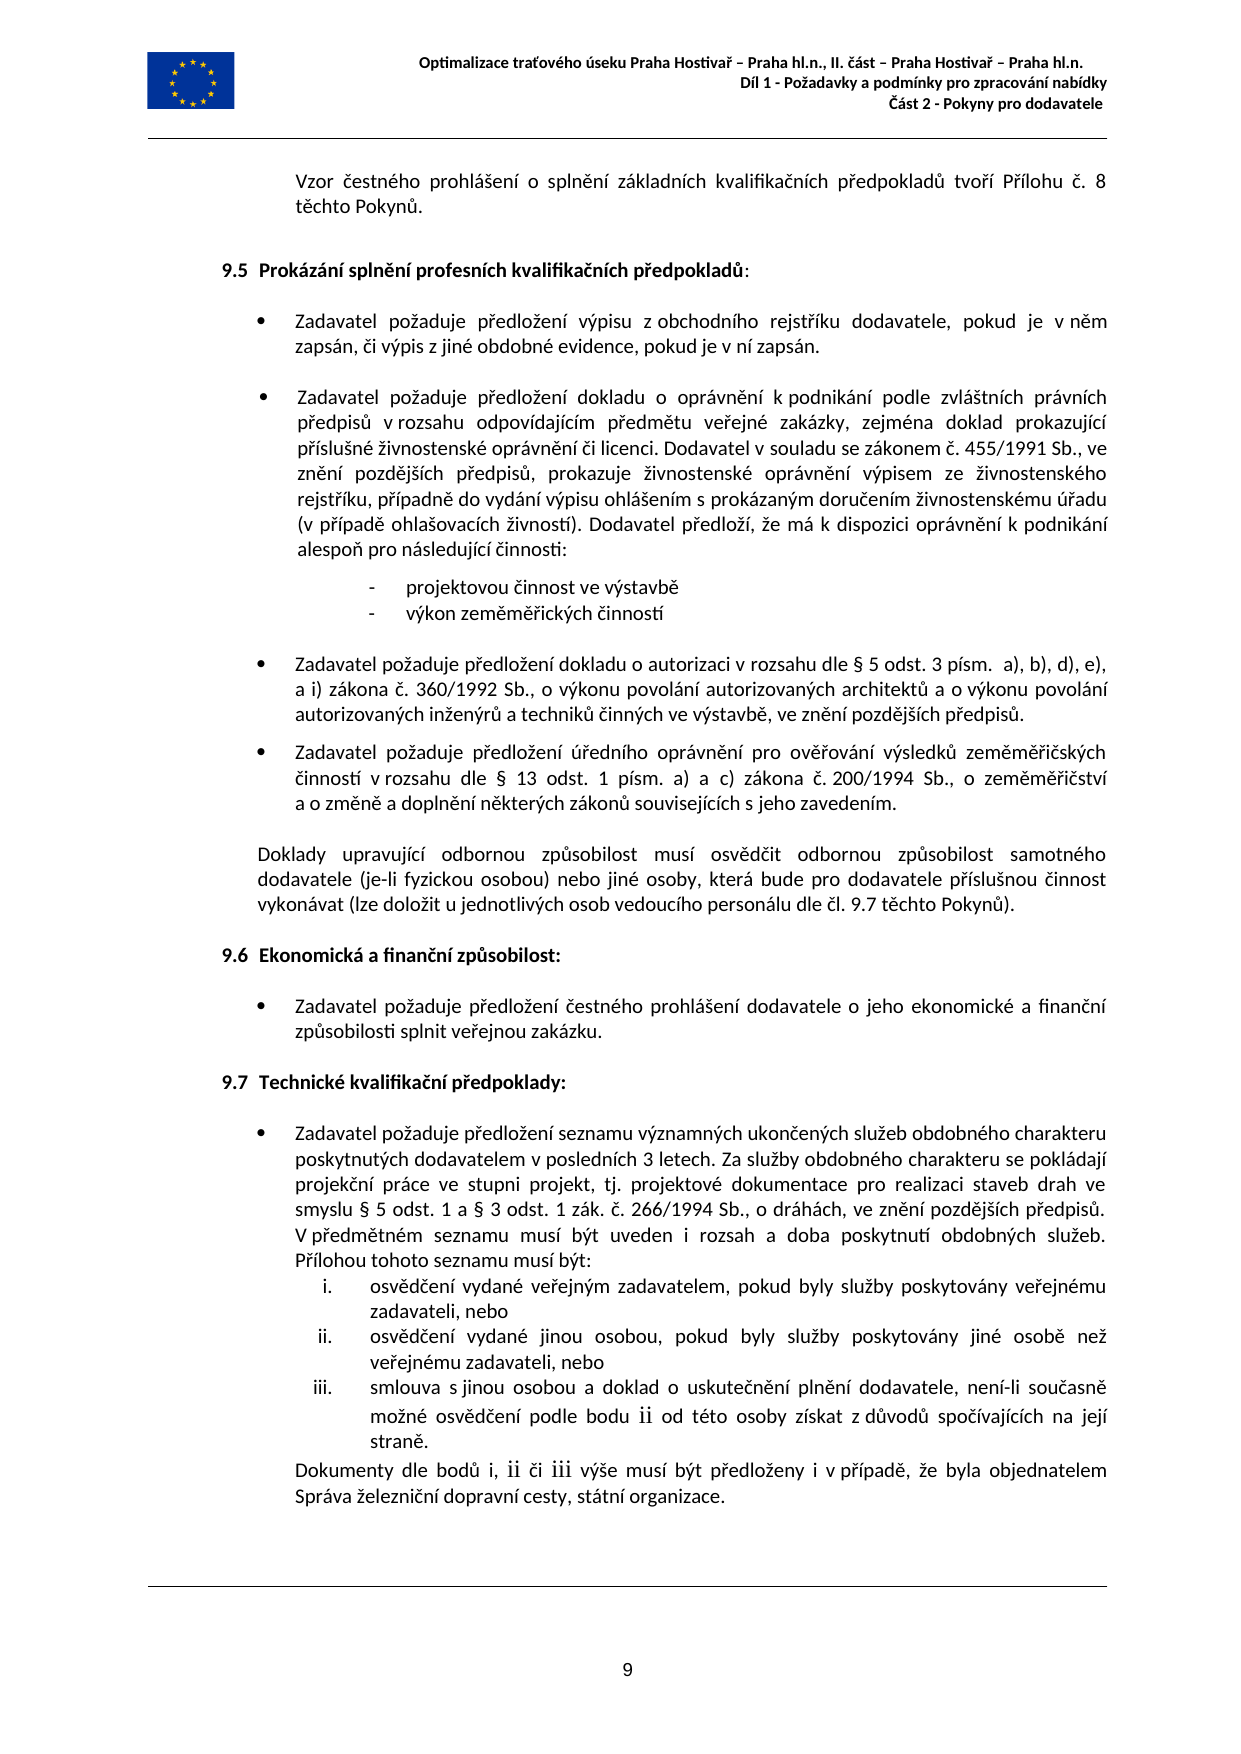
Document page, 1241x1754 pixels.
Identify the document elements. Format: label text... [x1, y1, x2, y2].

list smlouva s jinou osobou a doklad o uskutečnění plnění dodavatele, není-li současně možné osvědčení podle bodu ii od této osoby získat z důvodů spočívajících na její straně. [332, 1374, 1107, 1454]
list Ekonomická a finanční způsobilost: [221, 942, 1107, 968]
list osvědčení vydané jinou osobou, pokud byly služby poskytovány jiné osobě než veřejnému zadavateli, nebo [332, 1324, 1107, 1374]
text Doklady upravující odbornou způsobilost musí osvědčit odbornou způsobilost samotného dodavatele (je-li fyzickou osobou) nebo jiné osoby, která bude pro dodavatele příslušnou činnost vykonávat (lze doložit u jednotlivých osob vedoucího personálu dle čl. 9.7 těchto Pokynů). [257, 841, 1107, 917]
list osvědčení vydané veřejným zadavatelem, pokud byly služby poskytovány veřejnému zadavateli, nebo [332, 1273, 1107, 1324]
list projektovou činnost ve výstavbě [368, 574, 1107, 600]
list Zadavatel požaduje předložení úředního oprávnění pro ověřování výsledků zeměměřičských činností v rozsahu dle § 13 odst. 1 písm. a) a c) zákona č. 200/1994 Sb., o zeměměřičství a o změně a doplnění některých zákonů souvisejících s jeho zavedením. [257, 739, 1107, 816]
list Prokázání splnění profesních kvalifikačních předpokladů: [221, 257, 1107, 282]
list Zadavatel požaduje předložení dokladu o oprávnění k podnikání podle zvláštních právních předpisů v rozsahu odpovídajícím předmětu veřejné zakázky, zejména doklad prokazující příslušné živnostenské oprávnění či licenci. Dodavatel v souladu se zákonem č. 455/1991 Sb., ve znění pozdějších předpisů, prokazuje živnostenské oprávnění výpisem ze živnostenského rejstříku, případně do vydání výpisu ohlášením s prokázaným doručením živnostenskému úřadu (v případě ohlašovacích živností). Dodavatel předloží, že má k dispozici oprávnění k podnikání alespoň pro následující činnosti: [260, 384, 1107, 562]
list Zadavatel požaduje předložení výpisu z obchodního rejstříku dodavatele, pokud je v něm zapsán, či výpis z jiné obdobné evidence, pokud je v ní zapsán. [257, 308, 1107, 359]
text Vzor čestného prohlášení o splnění základních kvalifikačních předpokladů tvoří Přílohu č. 8 těchto Pokynů. [295, 168, 1107, 219]
list výkon zeměměřických činností [368, 600, 1107, 625]
list Technické kvalifikační předpoklady: [221, 1069, 1107, 1095]
list Zadavatel požaduje předložení čestného prohlášení dodavatele o jeho ekonomické a finanční způsobilosti splnit veřejnou zakázku. [257, 993, 1107, 1044]
list Zadavatel požaduje předložení seznamu významných ukončených služeb obdobného charakteru poskytnutých dodavatelem v posledních 3 letech. Za služby obdobného charakteru se pokládají projekční práce ve stupni projekt, tj. projektové dokumentace pro realizaci staveb drah ve smyslu § 5 odst. 1 a § 3 odst. 1 zák. č. 266/1994 Sb., o dráhách, ve znění pozdějších předpisů. V předmětném seznamu musí být uveden i rozsah a doba poskytnutí obdobných služeb. Přílohou tohoto seznamu musí být: [257, 1120, 1107, 1273]
picture [147, 52, 235, 109]
text Dokumenty dle bodů i, ii či iii výše musí být předloženy i v případě, že byla objednatelem Správa železniční dopravní cesty, státní organizace. [295, 1454, 1107, 1508]
list Zadavatel požaduje předložení dokladu o autorizaci v rozsahu dle § 5 odst. 3 písm. a), b), d), e), a i) zákona č. 360/1992 Sb., o výkonu povolání autorizovaných architektů a o výkonu povolání autorizovaných inženýrů a techniků činných ve výstavbě, ve znění pozdějších předpisů. [257, 651, 1107, 727]
